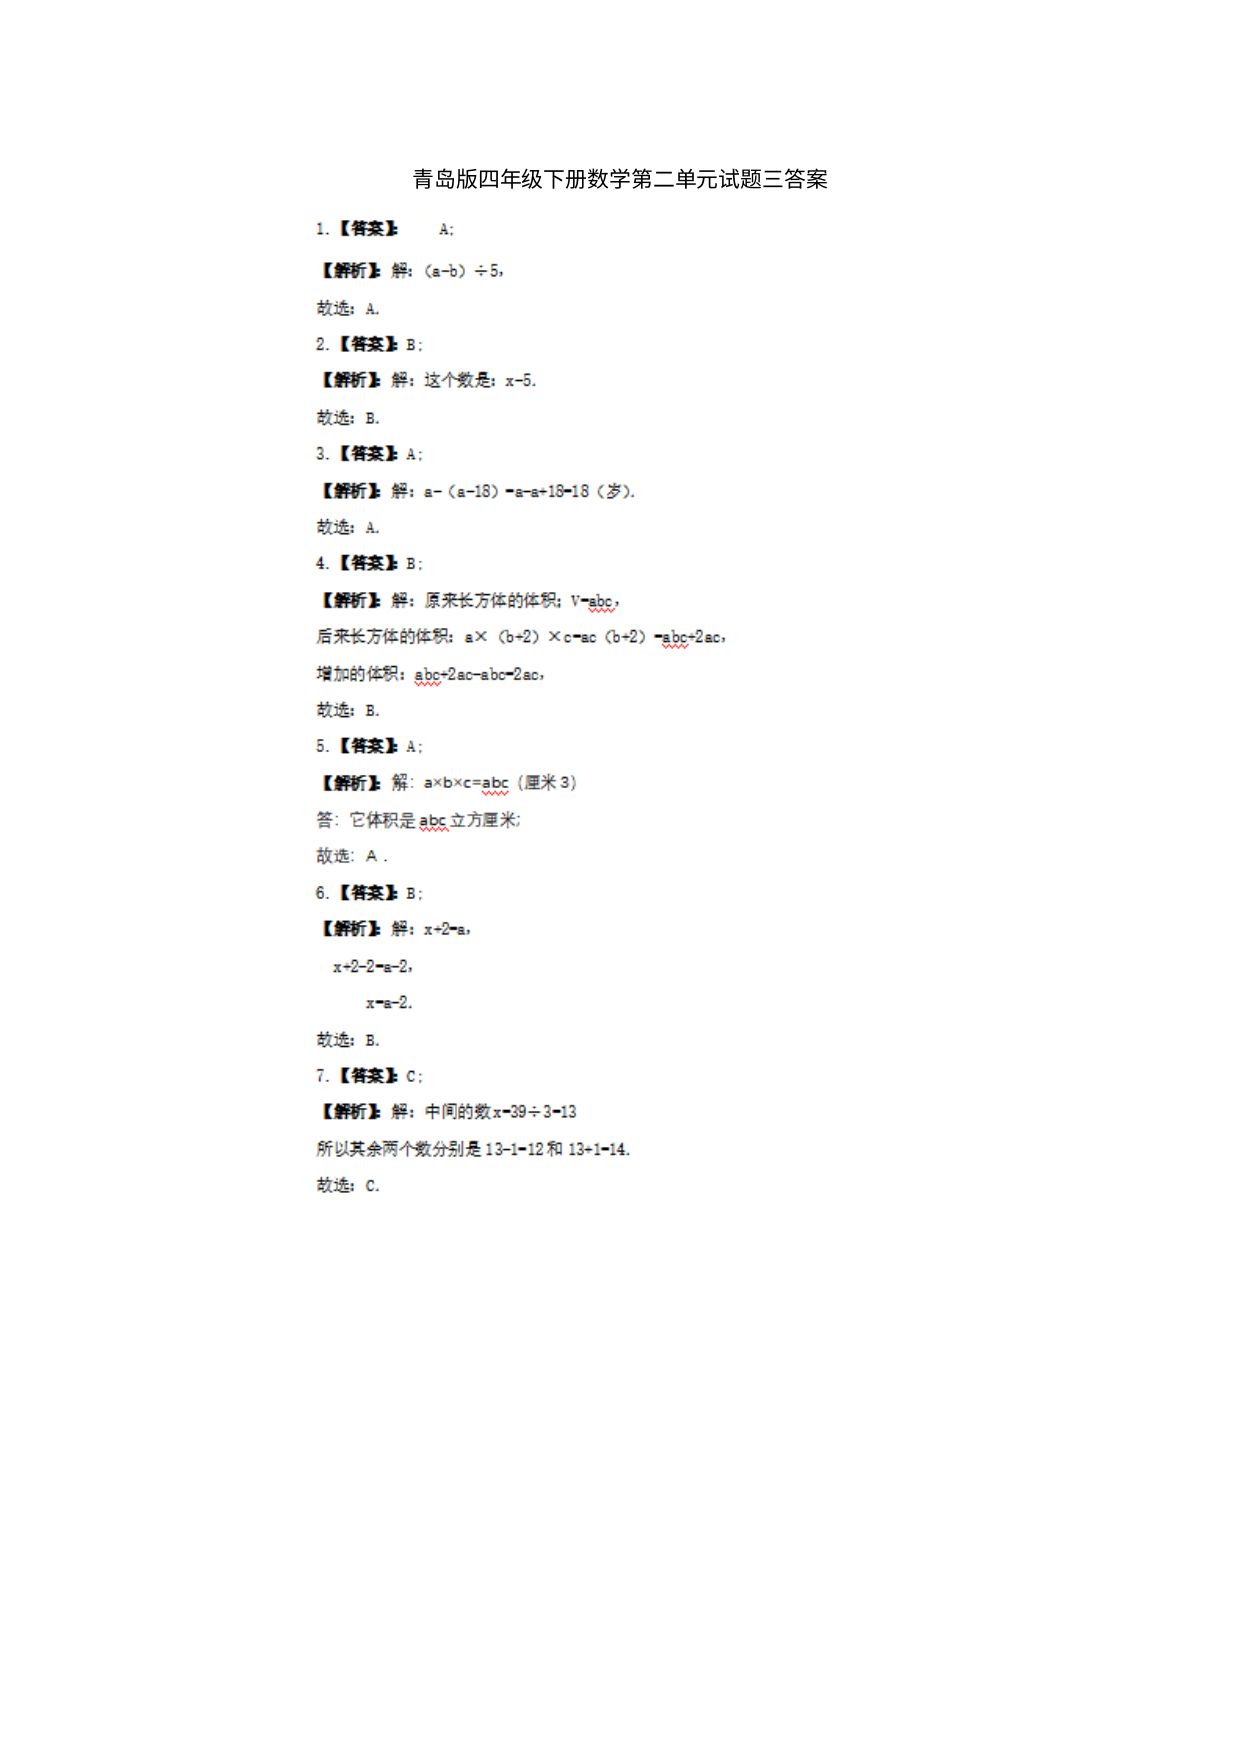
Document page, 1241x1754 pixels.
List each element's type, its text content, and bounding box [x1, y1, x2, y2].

picture [277, 194, 963, 1196]
text 青岛版四年级下册数学第二单元试题三答案 [187, 162, 1053, 194]
